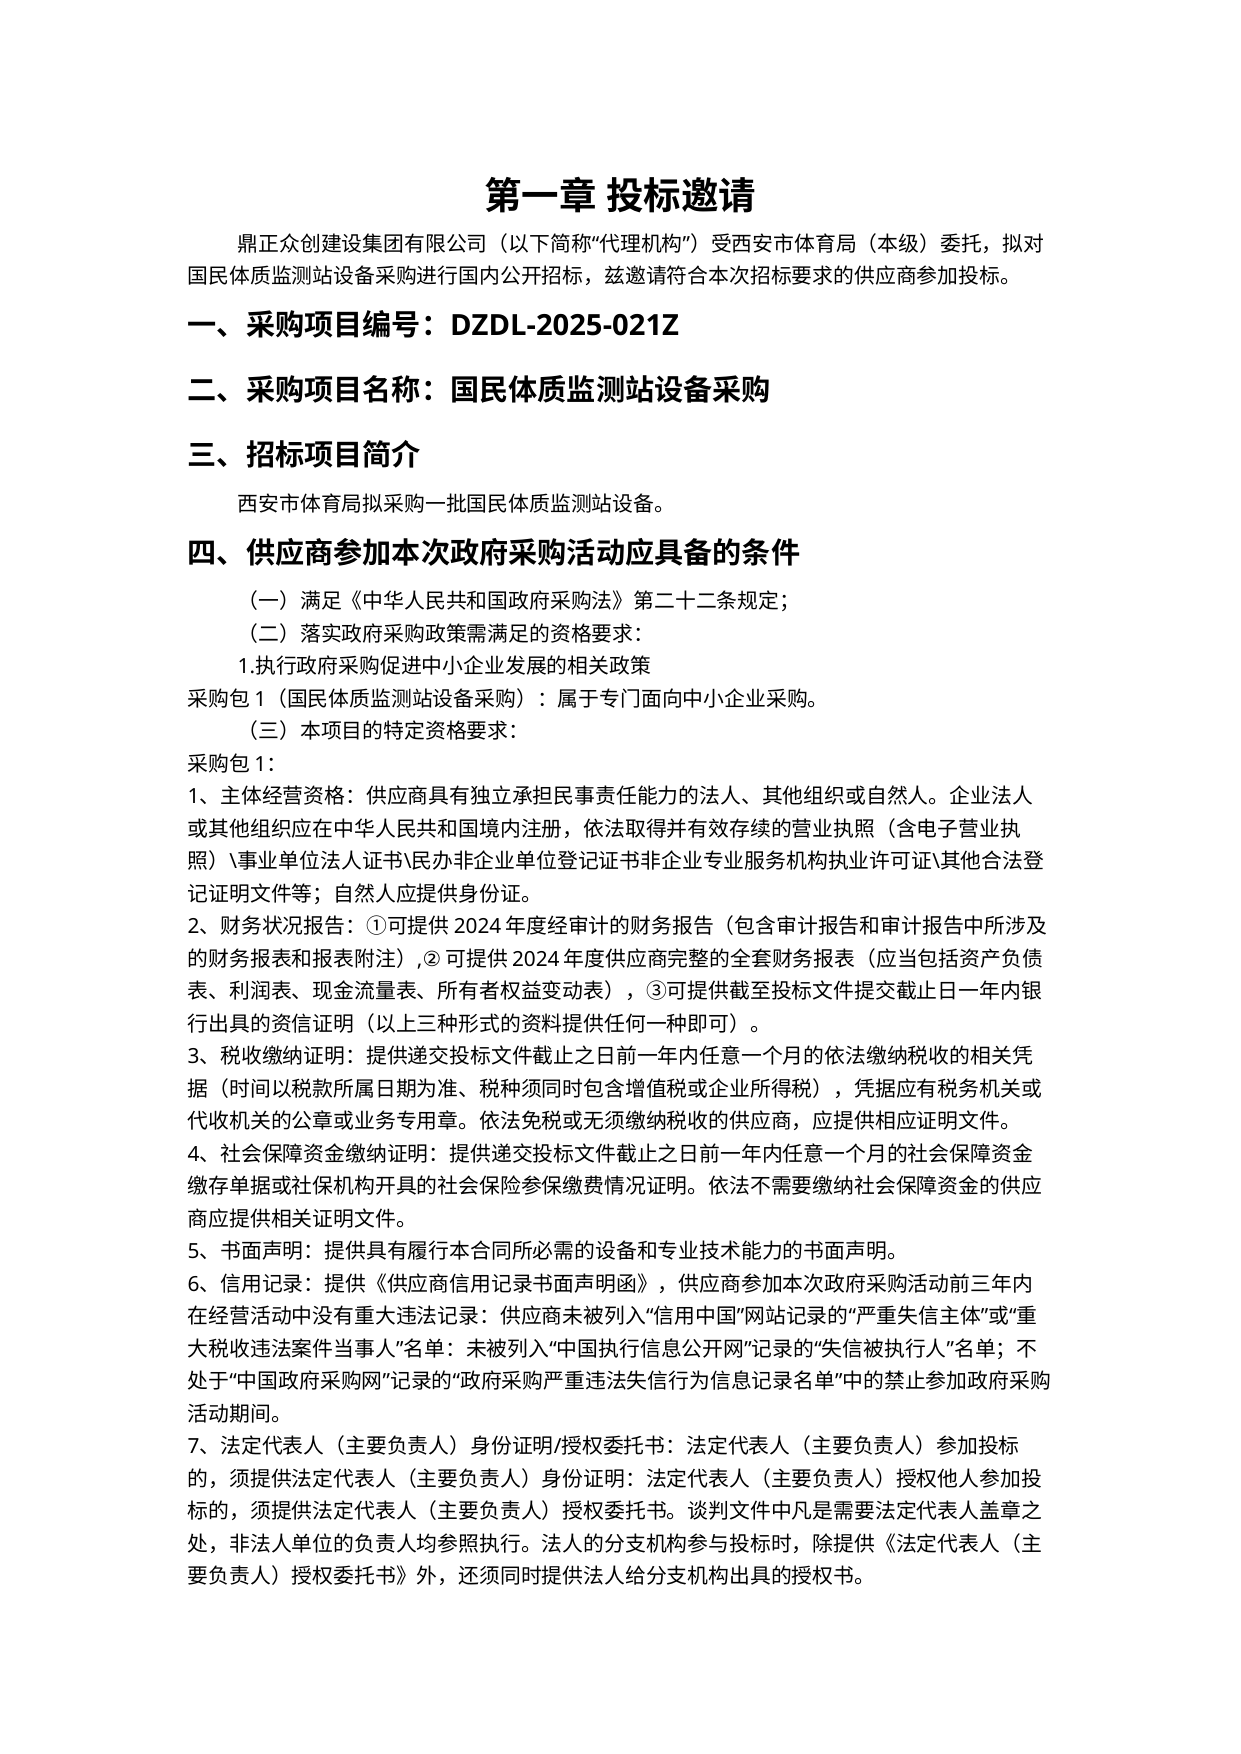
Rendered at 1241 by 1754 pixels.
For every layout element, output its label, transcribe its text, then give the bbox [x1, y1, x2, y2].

text 西安市体育局拟采购一批国民体质监测站设备。 [187, 487, 1053, 519]
text 第一章 投标邀请 [187, 162, 1053, 227]
text （二）落实政府采购政策需满足的资格要求： [187, 617, 1053, 649]
text 4、社会保障资金缴纳证明：提供递交投标文件截止之日前一年内任意一个月的社会保障资金缴存单据或社保机构开具的社会保险参保缴费情况证明。依法不需要缴纳社会保障资金的供应商应提供相关证明文件。 [187, 1137, 1053, 1234]
text 6、信用记录：提供《供应商信用记录书面声明函》，供应商参加本次政府采购活动前三年内在经营活动中没有重大违法记录：供应商未被列入“信用中国”网站记录的“严重失信主体”或“重大税收违法案件当事人”名单：未被列入“中国执行信息公开网”记录的“失信被执行人”名单；不处于“中国政府采购网”记录的“政府采购严重违法失信行为信息记录名单”中的禁止参加政府采购活动期间。 [187, 1267, 1053, 1429]
text 采购包1（国民体质监测站设备采购）：属于专门面向中小企业采购。 [187, 682, 1053, 714]
text 1、主体经营资格：供应商具有独立承担民事责任能力的法人、其他组织或自然人。企业法人或其他组织应在中华人民共和国境内注册，依法取得并有效存续的营业执照（含电子营业执照）\事业单位法人证书\民办非企业单位登记证书非企业专业服务机构执业许可证\其他合法登记证明文件等；自然人应提供身份证。 [187, 779, 1053, 909]
text 2、财务状况报告：①可提供2024年度经审计的财务报告（包含审计报告和审计报告中所涉及的财务报表和报表附注）,②可提供2024年度供应商完整的全套财务报表（应当包括资产负债表、利润表、现金流量表、所有者权益变动表），③可提供截至投标文件提交截止日一年内银行出具的资信证明（以上三种形式的资料提供任何一种即可）。 [187, 909, 1053, 1039]
text 一、采购项目编号：DZDL-2025-021Z [187, 292, 1053, 357]
text （三）本项目的特定资格要求： [187, 714, 1053, 747]
text 鼎正众创建设集团有限公司（以下简称“代理机构”）受西安市体育局（本级）委托，拟对国民体质监测站设备采购进行国内公开招标，兹邀请符合本次招标要求的供应商参加投标。 [187, 227, 1053, 292]
text 四、供应商参加本次政府采购活动应具备的条件 [187, 519, 1053, 584]
text 采购包1： [187, 747, 1053, 779]
text 7、法定代表人（主要负责人）身份证明/授权委托书：法定代表人（主要负责人）参加投标的，须提供法定代表人（主要负责人）身份证明：法定代表人（主要负责人）授权他人参加投标的，须提供法定代表人（主要负责人）授权委托书。谈判文件中凡是需要法定代表人盖章之处，非法人单位的负责人均参照执行。法人的分支机构参与投标时，除提供《法定代表人（主要负责人）授权委托书》外，还须同时提供法人给分支机构出具的授权书。 [187, 1429, 1053, 1592]
text 三、招标项目简介 [187, 422, 1053, 487]
text 1.执行政府采购促进中小企业发展的相关政策 [187, 649, 1053, 682]
text （一）满足《中华人民共和国政府采购法》第二十二条规定； [187, 584, 1053, 617]
text 3、税收缴纳证明：提供递交投标文件截止之日前一年内任意一个月的依法缴纳税收的相关凭据（时间以税款所属日期为准、税种须同时包含增值税或企业所得税），凭据应有税务机关或代收机关的公章或业务专用章。依法免税或无须缴纳税收的供应商，应提供相应证明文件。 [187, 1039, 1053, 1137]
text 二、采购项目名称：国民体质监测站设备采购 [187, 357, 1053, 422]
text 5、书面声明：提供具有履行本合同所必需的设备和专业技术能力的书面声明。 [187, 1234, 1053, 1267]
